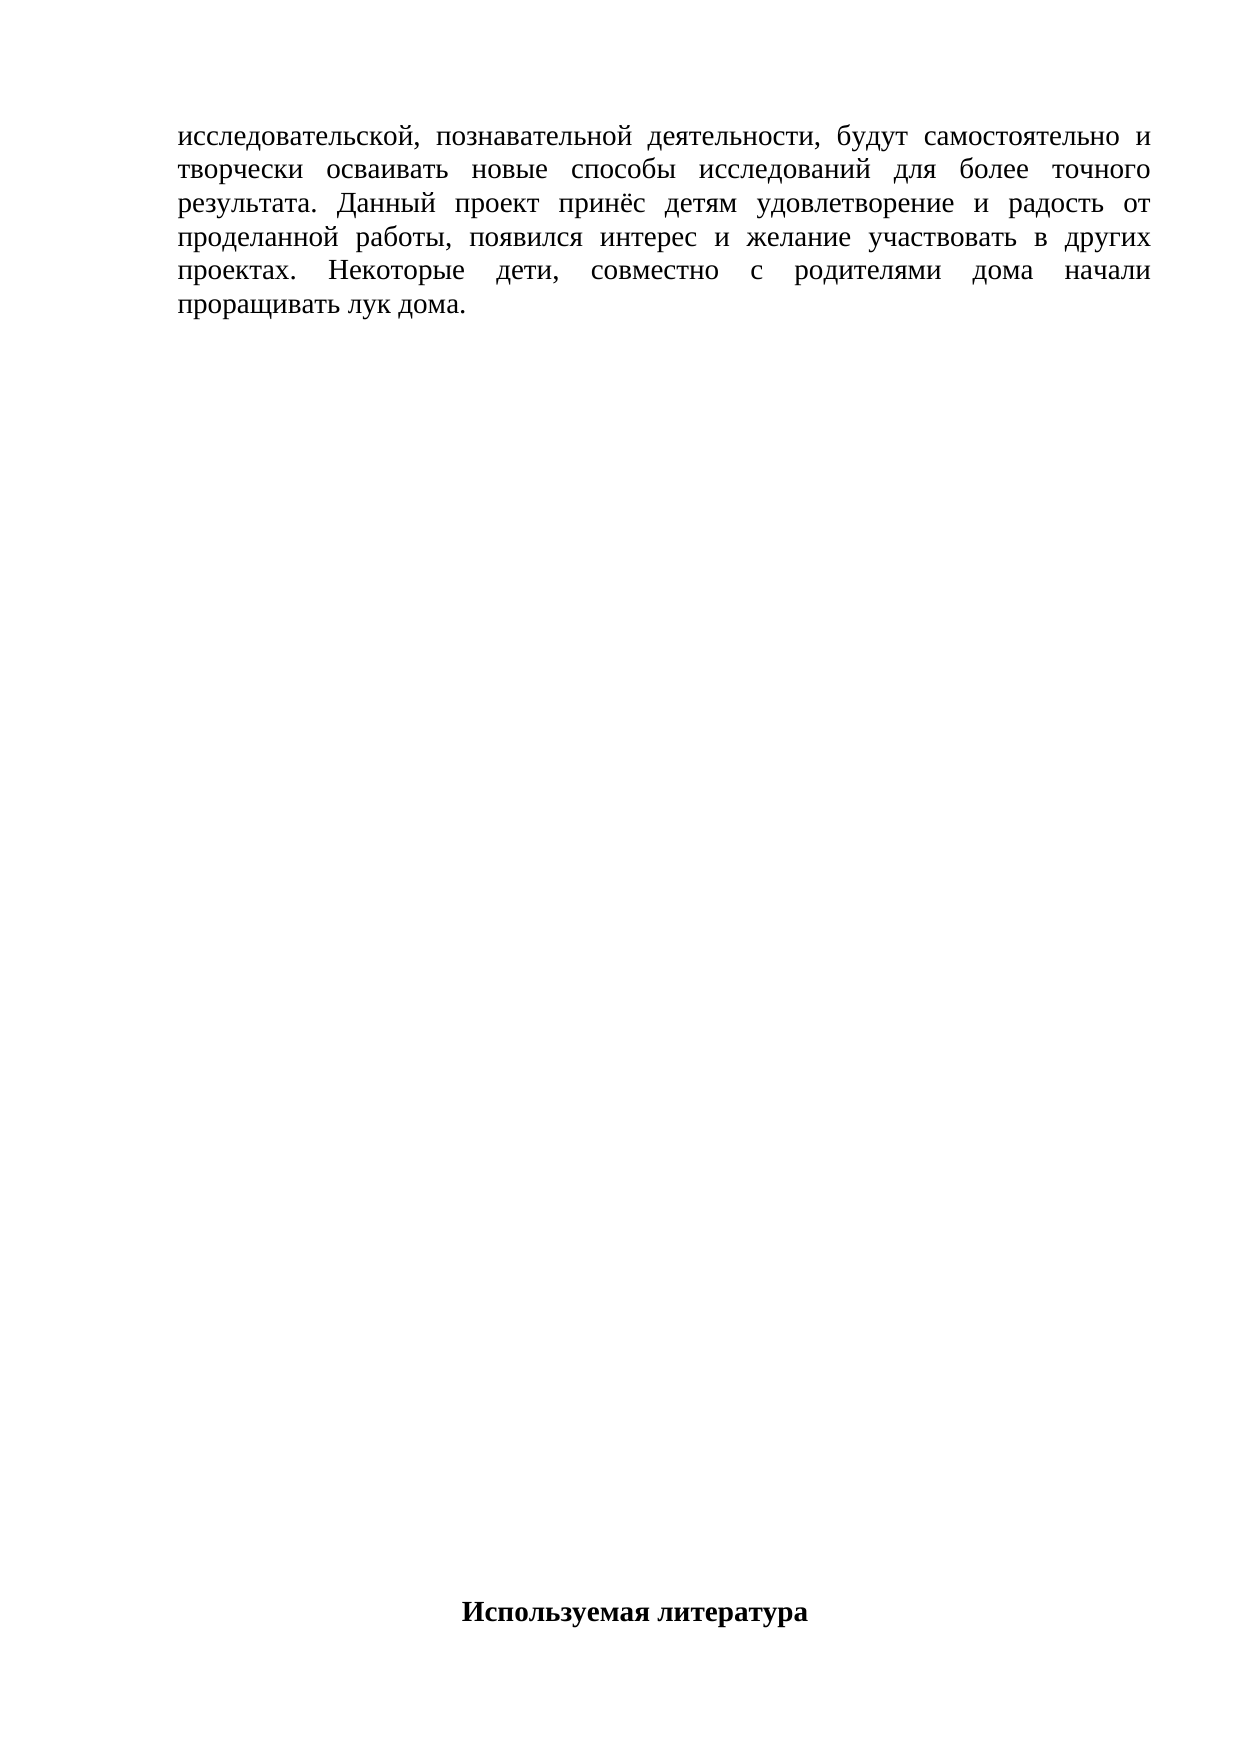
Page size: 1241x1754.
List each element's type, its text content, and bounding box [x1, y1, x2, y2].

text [177, 118, 1152, 319]
text Используемая литература [177, 1594, 1152, 1627]
